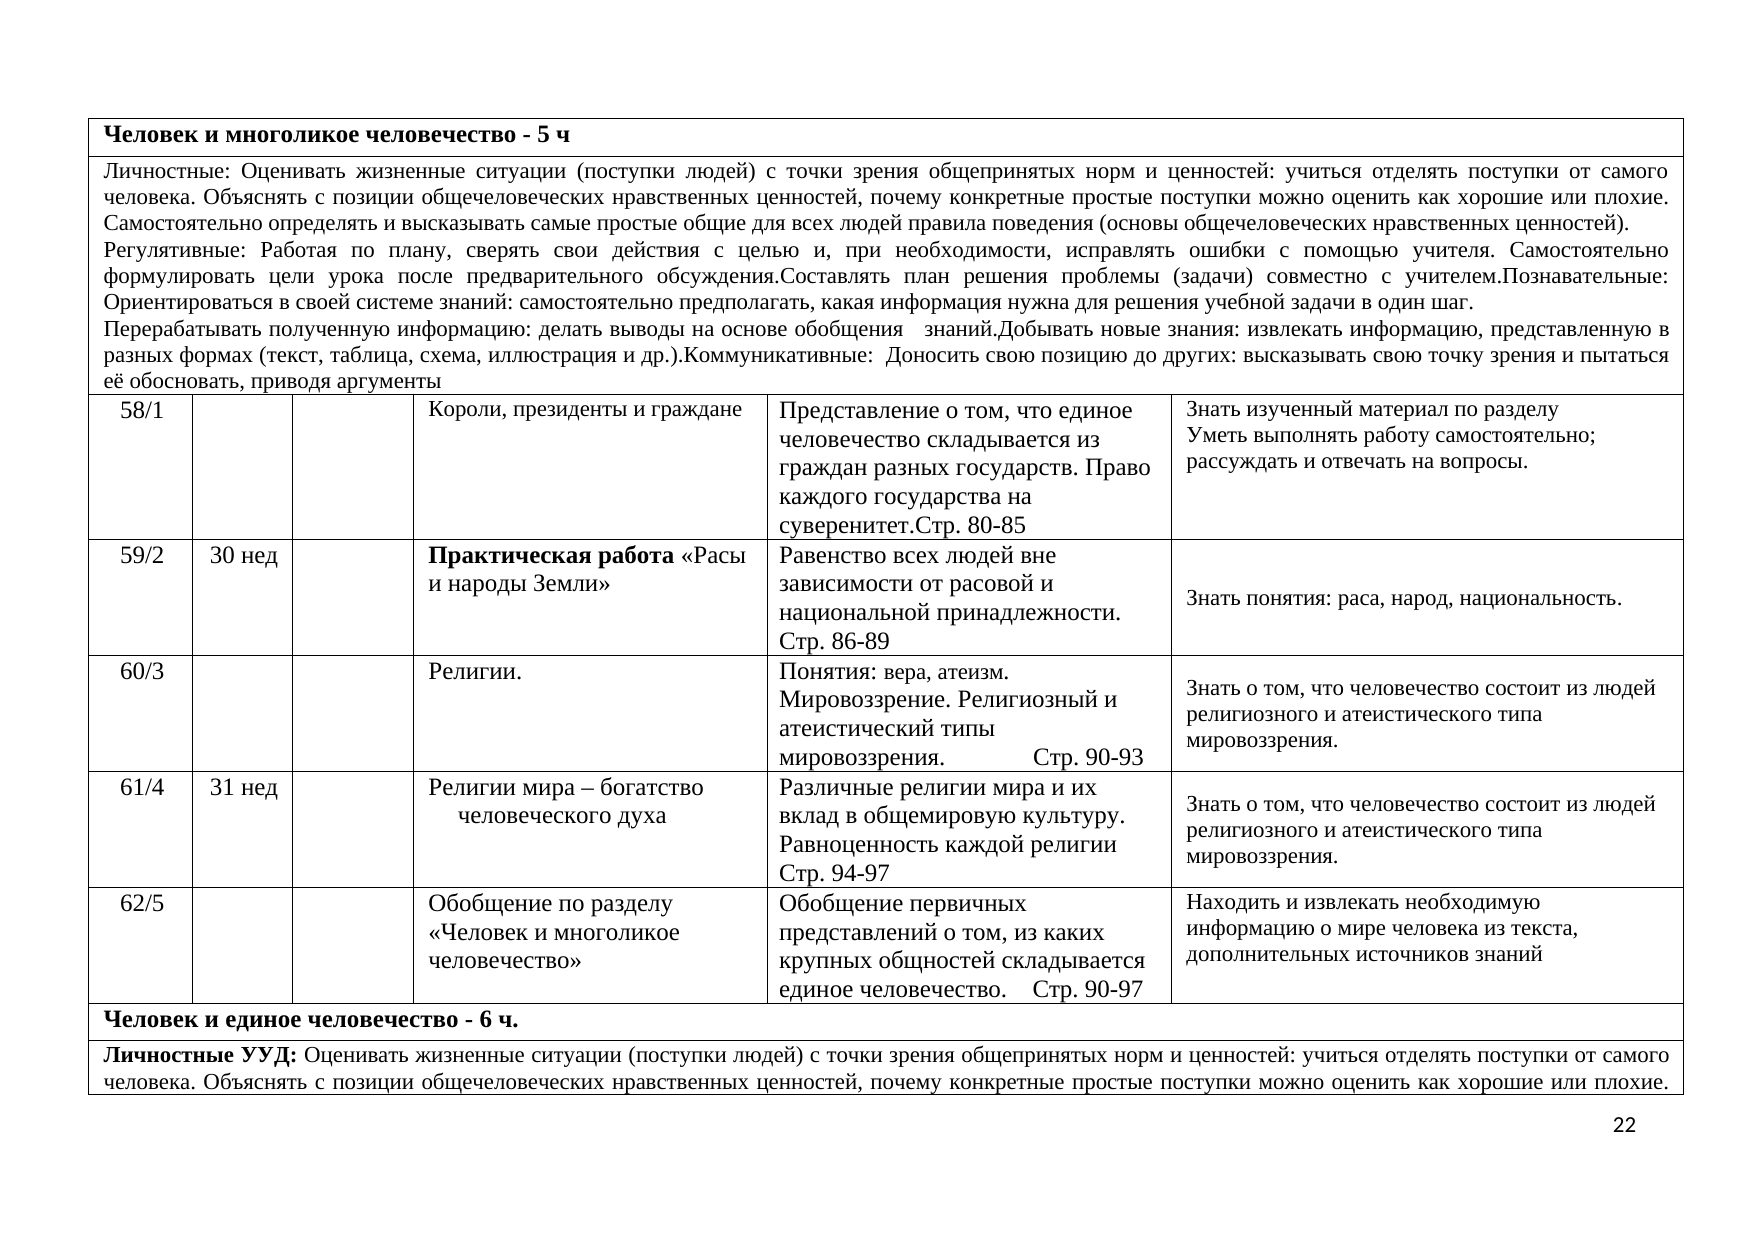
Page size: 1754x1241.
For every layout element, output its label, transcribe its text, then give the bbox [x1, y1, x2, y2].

table_cell Человек и единое человечество - 6 ч. [89, 1004, 1683, 1040]
table_cell Знать понятия: раса, народ, национальность. [1172, 540, 1683, 655]
table_cell Знать о том, что человечество состоит из людей религиозного и атеистического типа мировоззрения. [1172, 656, 1683, 771]
table_cell Представление о том, что единое человечество складывается из граждан разных государств. Право каждого государства на суверенитет.Стр. 80-85 [768, 395, 1171, 539]
table_cell [293, 772, 413, 887]
table_cell 31 нед [193, 772, 292, 887]
table_cell 59/2 [89, 540, 192, 655]
table_cell Короли, президенты и граждане [414, 395, 767, 539]
table_cell Личностные: Оценивать жизненные ситуации (поступки людей) с точки зрения общепринятых норм и ценностей: учиться отделять поступки от самого человека. Объяснять с позиции общечеловеческих нравственных ценностей, почему конкретные простые поступки можно оценить как хорошие или плохие. Самостоятельно определять и высказывать самые простые общие для всех людей правила поведения (основы общечеловеческих нравственных ценностей). Регулятивные: Работая по плану, сверять свои действия с целью и, при необходимости, исправлять ошибки с помощью учителя. Самостоятельно формулировать цели урока после предварительного обсуждения.Составлять план решения проблемы (задачи) совместно с учителем.Познавательные: Ориентироваться в своей системе знаний: самостоятельно предполагать, какая информация нужна для решения учебной задачи в один шаг. Перерабатывать полученную информацию: делать выводы на основе обобщения знаний.Добывать новые знания: извлекать информацию, представленную в разных формах (текст, таблица, схема, иллюстрация и др.).Коммуникативные: Доносить свою позицию до других: высказывать свою точку зрения и пытаться её обосновать, приводя аргументы [89, 157, 1683, 394]
table_cell Обобщение по разделу «Человек и многоликое человечество» [414, 888, 767, 1003]
table_cell [193, 656, 292, 771]
table_cell 60/3 [89, 656, 192, 771]
table_cell Знать о том, что человечество состоит из людей религиозного и атеистического типа мировоззрения. [1172, 772, 1683, 887]
table_cell 30 нед [193, 540, 292, 655]
table_cell [293, 888, 413, 1003]
table_cell Человек и многоликое человечество - 5 ч [89, 119, 1683, 156]
table_cell Понятия: вера, атеизм. Мировоззрение. Религиозный и атеистический типы мировоззрения. Стр. 90-93 [768, 656, 1171, 771]
table_cell [193, 888, 292, 1003]
table_cell Обобщение первичных представлений о том, из каких крупных общностей складывается единое человечество. Стр. 90-97 [768, 888, 1171, 1003]
table_cell 62/5 [89, 888, 192, 1003]
table_cell Практическая работа «Расы и народы Земли» [414, 540, 767, 655]
table_cell Религии мира – богатство человеческого духа [414, 772, 767, 887]
table_cell [293, 395, 413, 539]
table_cell Религии. [414, 656, 767, 771]
table_cell 61/4 [89, 772, 192, 887]
table_cell [293, 540, 413, 655]
table_cell Находить и извлекать необходимую информацию о мире человека из текста, дополнительных источников знаний [1172, 888, 1683, 1003]
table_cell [89, 1041, 1683, 1094]
table_cell Равенство всех людей вне зависимости от расовой и национальной принадлежности. Стр. 86-89 [768, 540, 1171, 655]
table_cell Различные религии мира и их вклад в общемировую культуру. Равноценность каждой религии Стр. 94-97 [768, 772, 1171, 887]
table_cell [193, 395, 292, 539]
table_cell Знать изученный материал по разделу Уметь выполнять работу самостоятельно; рассуждать и отвечать на вопросы. [1172, 395, 1683, 539]
table_cell [293, 656, 413, 771]
table_cell 58/1 [89, 395, 192, 539]
